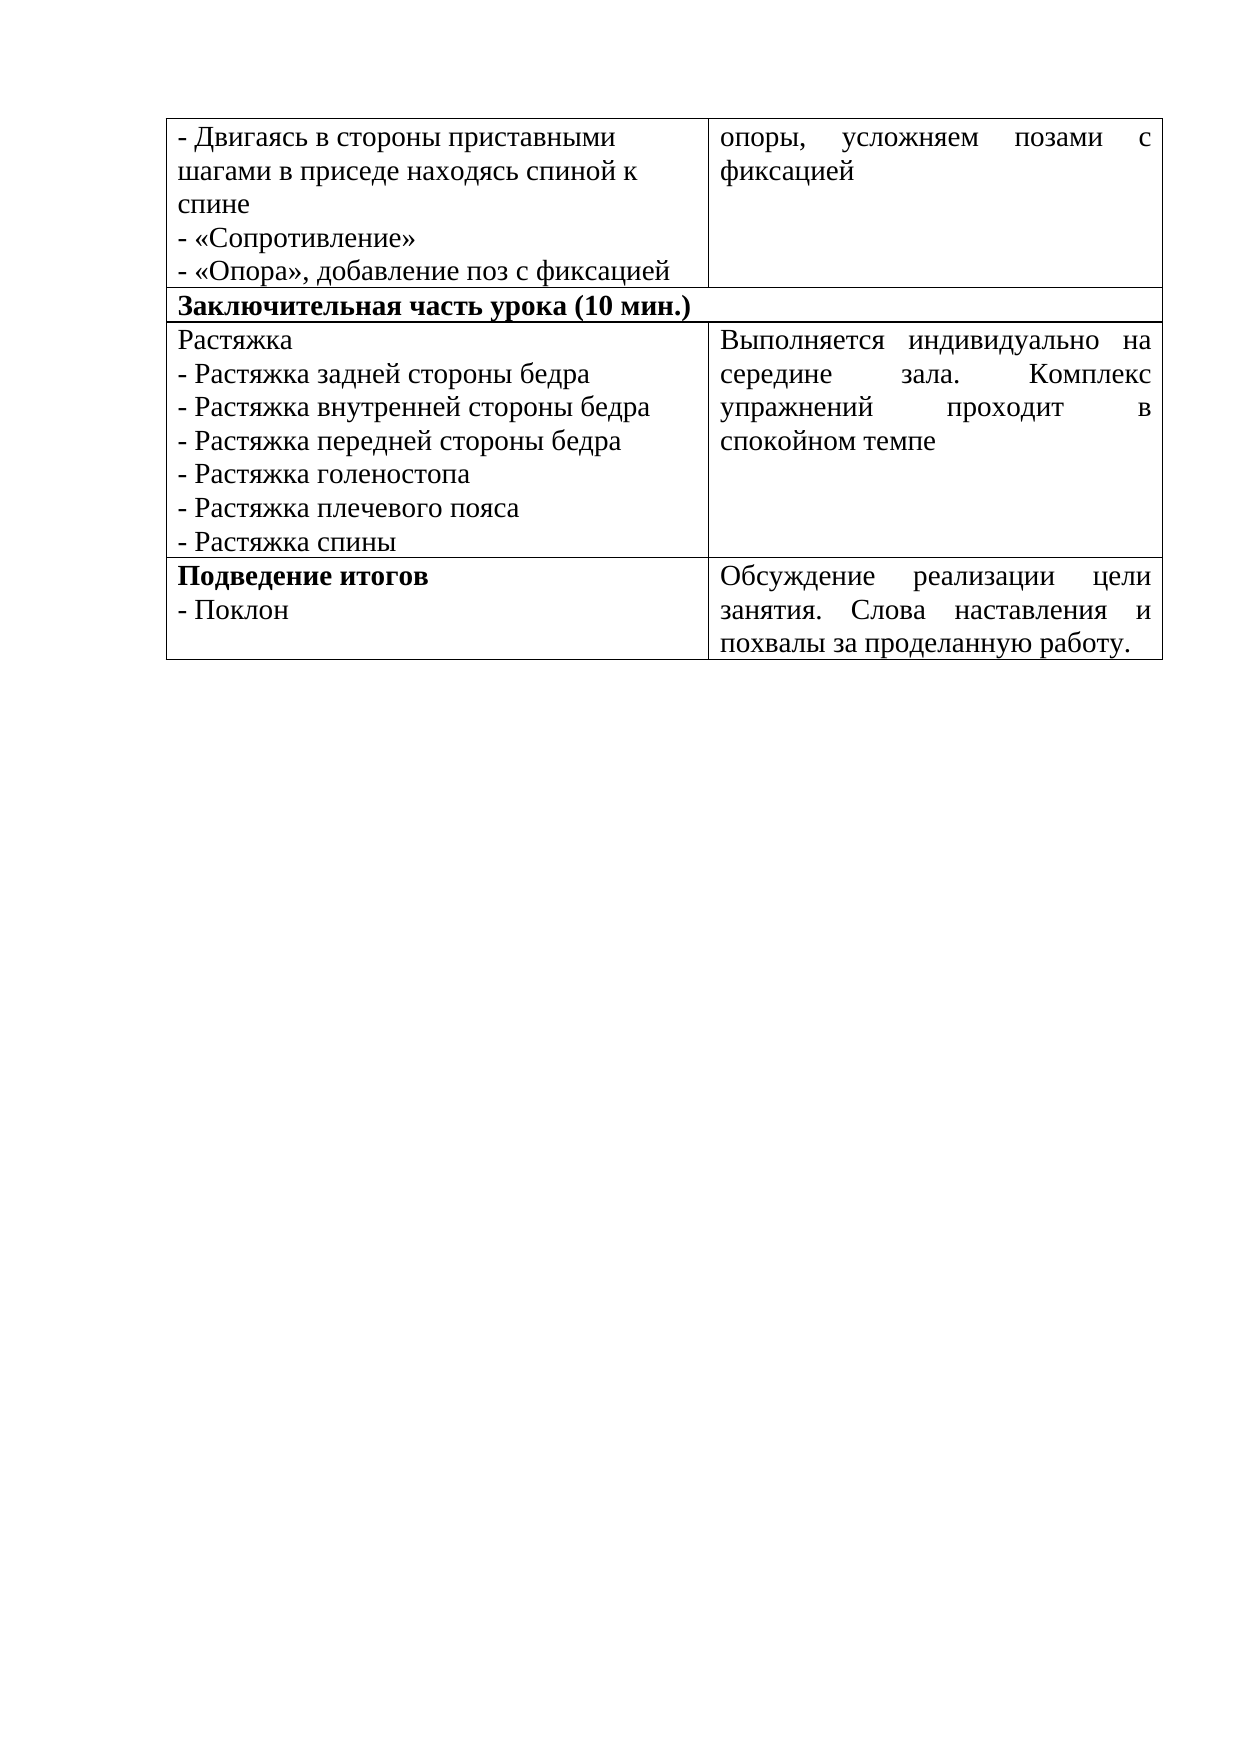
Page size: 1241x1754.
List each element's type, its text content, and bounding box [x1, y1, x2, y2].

table_cell Подведение итогов - Поклон [167, 558, 708, 659]
table_cell Обсуждение реализации цели занятия. Слова наставления и похвалы за проделанную работу. [709, 558, 1162, 659]
table_cell Заключительная часть урока (10 мин.) [167, 288, 1162, 321]
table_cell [709, 119, 1162, 287]
table_cell Выполняется индивидуально на середине зала. Комплекс упражнений проходит в спокойном темпе [709, 323, 1162, 557]
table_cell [167, 119, 708, 287]
table_cell Растяжка - Растяжка задней стороны бедра - Растяжка внутренней стороны бедра - Растяжка передней стороны бедра - Растяжка голеностопа - Растяжка плечевого пояса - Растяжка спины [167, 323, 708, 557]
